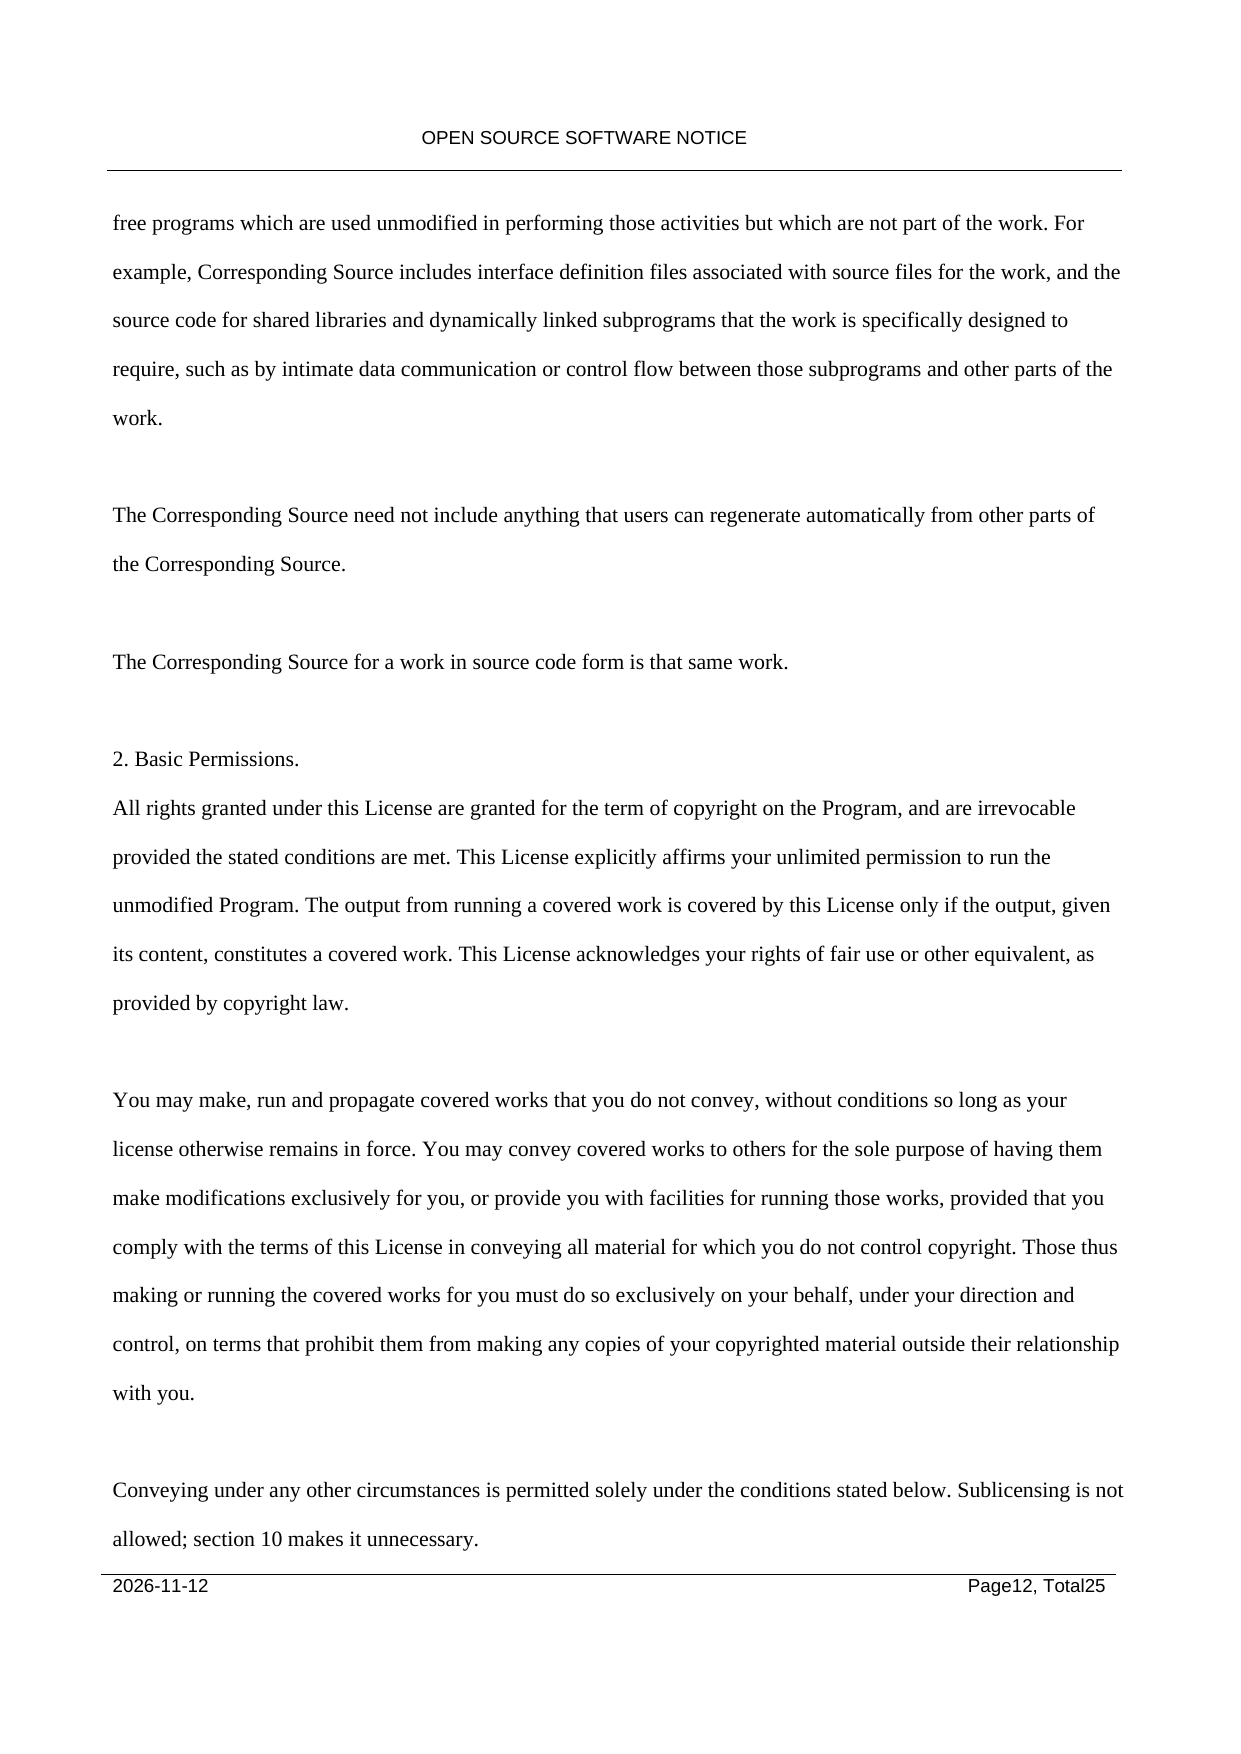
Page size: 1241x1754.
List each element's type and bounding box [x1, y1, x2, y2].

text [112, 206, 1128, 1555]
